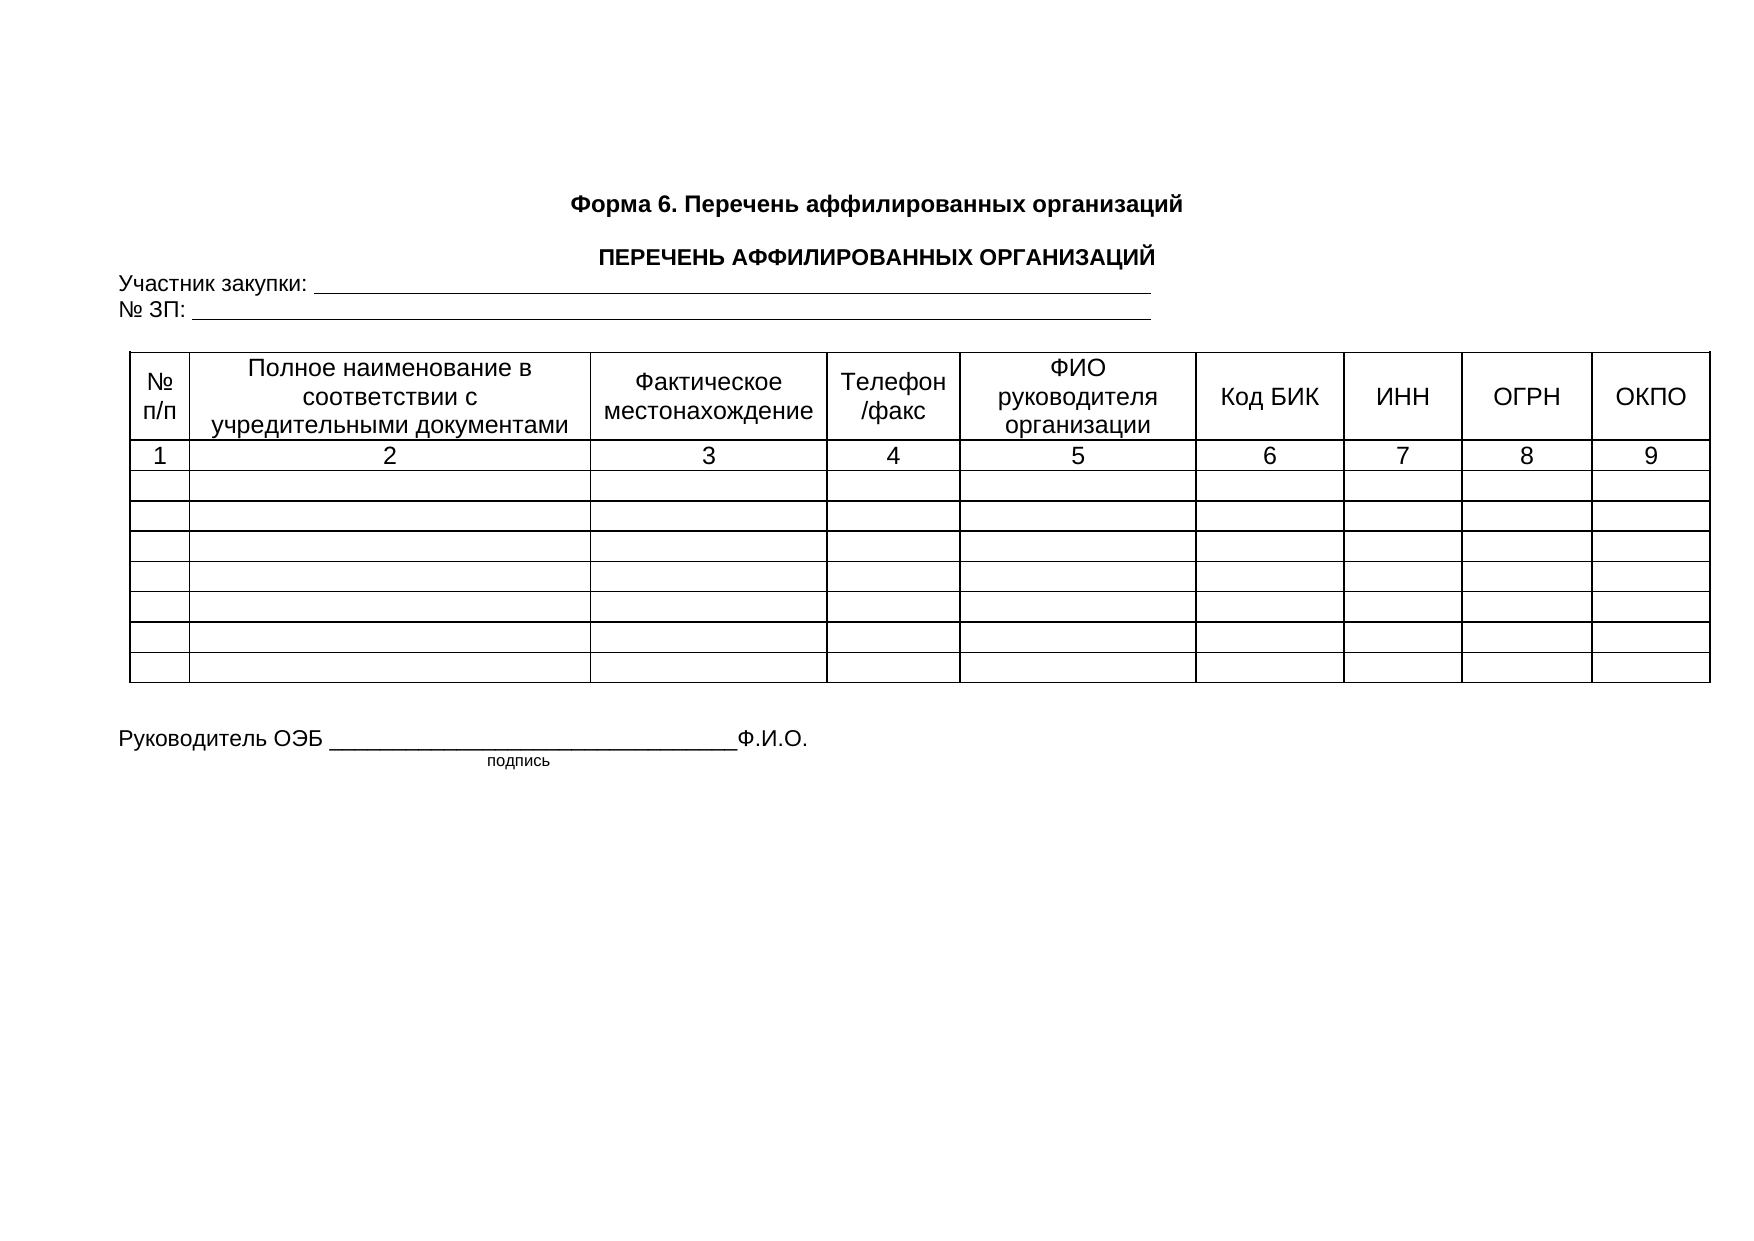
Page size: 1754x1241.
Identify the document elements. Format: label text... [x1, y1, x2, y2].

table_cell [591, 653, 602, 682]
table_cell [1699, 653, 1709, 682]
table_cell [131, 653, 141, 682]
table_cell [1581, 532, 1591, 561]
table_cell [1345, 562, 1355, 591]
table_cell [1699, 502, 1709, 530]
table_cell [816, 653, 826, 682]
table_cell [131, 471, 141, 500]
table_cell [961, 562, 971, 591]
table_cell [816, 592, 826, 621]
table_cell [131, 502, 141, 530]
table_cell [1185, 653, 1195, 682]
table_cell [816, 471, 826, 500]
table_cell [1332, 592, 1343, 621]
table_cell [579, 502, 590, 530]
table_cell [1581, 471, 1591, 500]
table_cell [948, 592, 959, 621]
table_cell [1581, 562, 1591, 591]
table_header Код БИК [1197, 353, 1343, 439]
table_cell [948, 562, 959, 591]
table_cell [579, 471, 590, 500]
table_cell [816, 532, 826, 561]
table_cell [1581, 592, 1591, 621]
text подпись [413, 751, 1636, 770]
table_cell [1593, 623, 1603, 651]
table_cell [591, 502, 602, 530]
table_cell [579, 532, 590, 561]
table_cell [190, 471, 201, 500]
table_cell [1197, 592, 1207, 621]
table_cell [579, 653, 590, 682]
table_cell [1185, 623, 1195, 651]
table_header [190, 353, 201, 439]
table_header № п/п [131, 353, 189, 439]
table_cell [1185, 471, 1195, 500]
table_cell [1463, 471, 1473, 500]
table_cell [961, 502, 971, 530]
table_cell [1699, 471, 1709, 500]
table_cell [1699, 623, 1709, 651]
table_cell [961, 532, 971, 561]
table_cell [131, 592, 141, 621]
table_cell [1345, 471, 1355, 500]
table_cell [828, 532, 838, 561]
table_cell [1451, 623, 1461, 651]
table_cell [591, 471, 602, 500]
table_cell [178, 592, 189, 621]
table_cell [1593, 471, 1603, 500]
table_cell [1332, 562, 1343, 591]
table_cell [816, 623, 826, 651]
table_cell [1185, 592, 1195, 621]
table_cell [1451, 502, 1461, 530]
table_cell [1345, 653, 1355, 682]
table_cell [178, 562, 189, 591]
table_cell [1197, 653, 1207, 682]
table_cell [961, 592, 971, 621]
table_cell [1345, 592, 1355, 621]
table_cell [1463, 592, 1473, 621]
table_cell [1581, 502, 1591, 530]
text ПЕРЕЧЕНЬ АФФИЛИРОВАННЫХ ОРГАНИЗАЦИЙ [118, 244, 1636, 270]
table_cell [1451, 532, 1461, 561]
table_cell [1345, 623, 1355, 651]
table_cell [178, 502, 189, 530]
table_cell [1593, 653, 1603, 682]
table_cell [591, 562, 602, 591]
table_cell [1451, 562, 1461, 591]
table_cell [948, 623, 959, 651]
table_cell [1463, 502, 1473, 530]
table_cell [948, 653, 959, 682]
table_cell [961, 471, 971, 500]
table_cell [178, 532, 189, 561]
table_cell [1197, 562, 1207, 591]
table_cell [131, 562, 141, 591]
table_cell [1197, 471, 1207, 500]
table_cell [816, 502, 826, 530]
text Форма 6. Перечень аффилированных организаций [118, 190, 1636, 217]
table_cell [948, 532, 959, 561]
table_cell [1185, 502, 1195, 530]
table_cell [816, 562, 826, 591]
table_cell [1581, 623, 1591, 651]
table_cell [178, 653, 189, 682]
table_cell [1197, 532, 1207, 561]
table_cell [1332, 502, 1343, 530]
table_cell [1463, 623, 1473, 651]
table_header Телефон/факс [828, 353, 959, 439]
table_cell [1197, 502, 1207, 530]
table_cell [1451, 471, 1461, 500]
table_cell [1581, 653, 1591, 682]
table_cell [591, 532, 602, 561]
table_cell [1451, 653, 1461, 682]
table_cell [1593, 502, 1603, 530]
text Руководитель ОЭБ ________________________________Ф.И.О. [118, 724, 1636, 751]
table_cell [828, 502, 838, 530]
table_cell [1332, 532, 1343, 561]
table_cell [178, 623, 189, 651]
table_cell [190, 502, 201, 530]
table_header ОГРН [1463, 353, 1591, 439]
table_cell [1185, 562, 1195, 591]
table_cell [1593, 592, 1603, 621]
table_cell [190, 623, 201, 651]
table_cell [1332, 653, 1343, 682]
table_cell [1699, 592, 1709, 621]
table_cell [961, 653, 971, 682]
table_cell [1345, 502, 1355, 530]
table_cell [828, 592, 838, 621]
text Участник закупки: [118, 270, 1636, 296]
table_cell [1332, 623, 1343, 651]
table_cell [1699, 532, 1709, 561]
text № ЗП: [118, 296, 1636, 323]
table_cell [190, 653, 201, 682]
table_cell [591, 592, 602, 621]
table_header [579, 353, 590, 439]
table_cell [1197, 623, 1207, 651]
table_cell [828, 471, 838, 500]
table_header ОКПО [1593, 353, 1709, 439]
table_cell [828, 562, 838, 591]
table_cell [131, 532, 141, 561]
table_cell [961, 623, 971, 651]
table_cell [131, 623, 141, 651]
table_cell [828, 623, 838, 651]
table_cell [948, 502, 959, 530]
table_cell [1451, 592, 1461, 621]
table_header Фактическое местонахождение [591, 353, 826, 439]
table_cell [1345, 532, 1355, 561]
table_cell [948, 471, 959, 500]
table_cell [190, 592, 201, 621]
table_cell [579, 592, 590, 621]
table_cell [1699, 562, 1709, 591]
table_cell [1185, 532, 1195, 561]
table_cell [579, 562, 590, 591]
table_cell [1463, 653, 1473, 682]
table_cell [178, 471, 189, 500]
table_cell [1593, 562, 1603, 591]
table_header ИНН [1345, 353, 1461, 439]
table_cell [828, 653, 838, 682]
table_cell [1332, 471, 1343, 500]
table_cell [1593, 532, 1603, 561]
table_cell [579, 623, 590, 651]
table_cell [190, 562, 201, 591]
table_cell [190, 532, 201, 561]
table_cell [1463, 562, 1473, 591]
table_cell [1463, 532, 1473, 561]
table_cell [591, 623, 602, 651]
